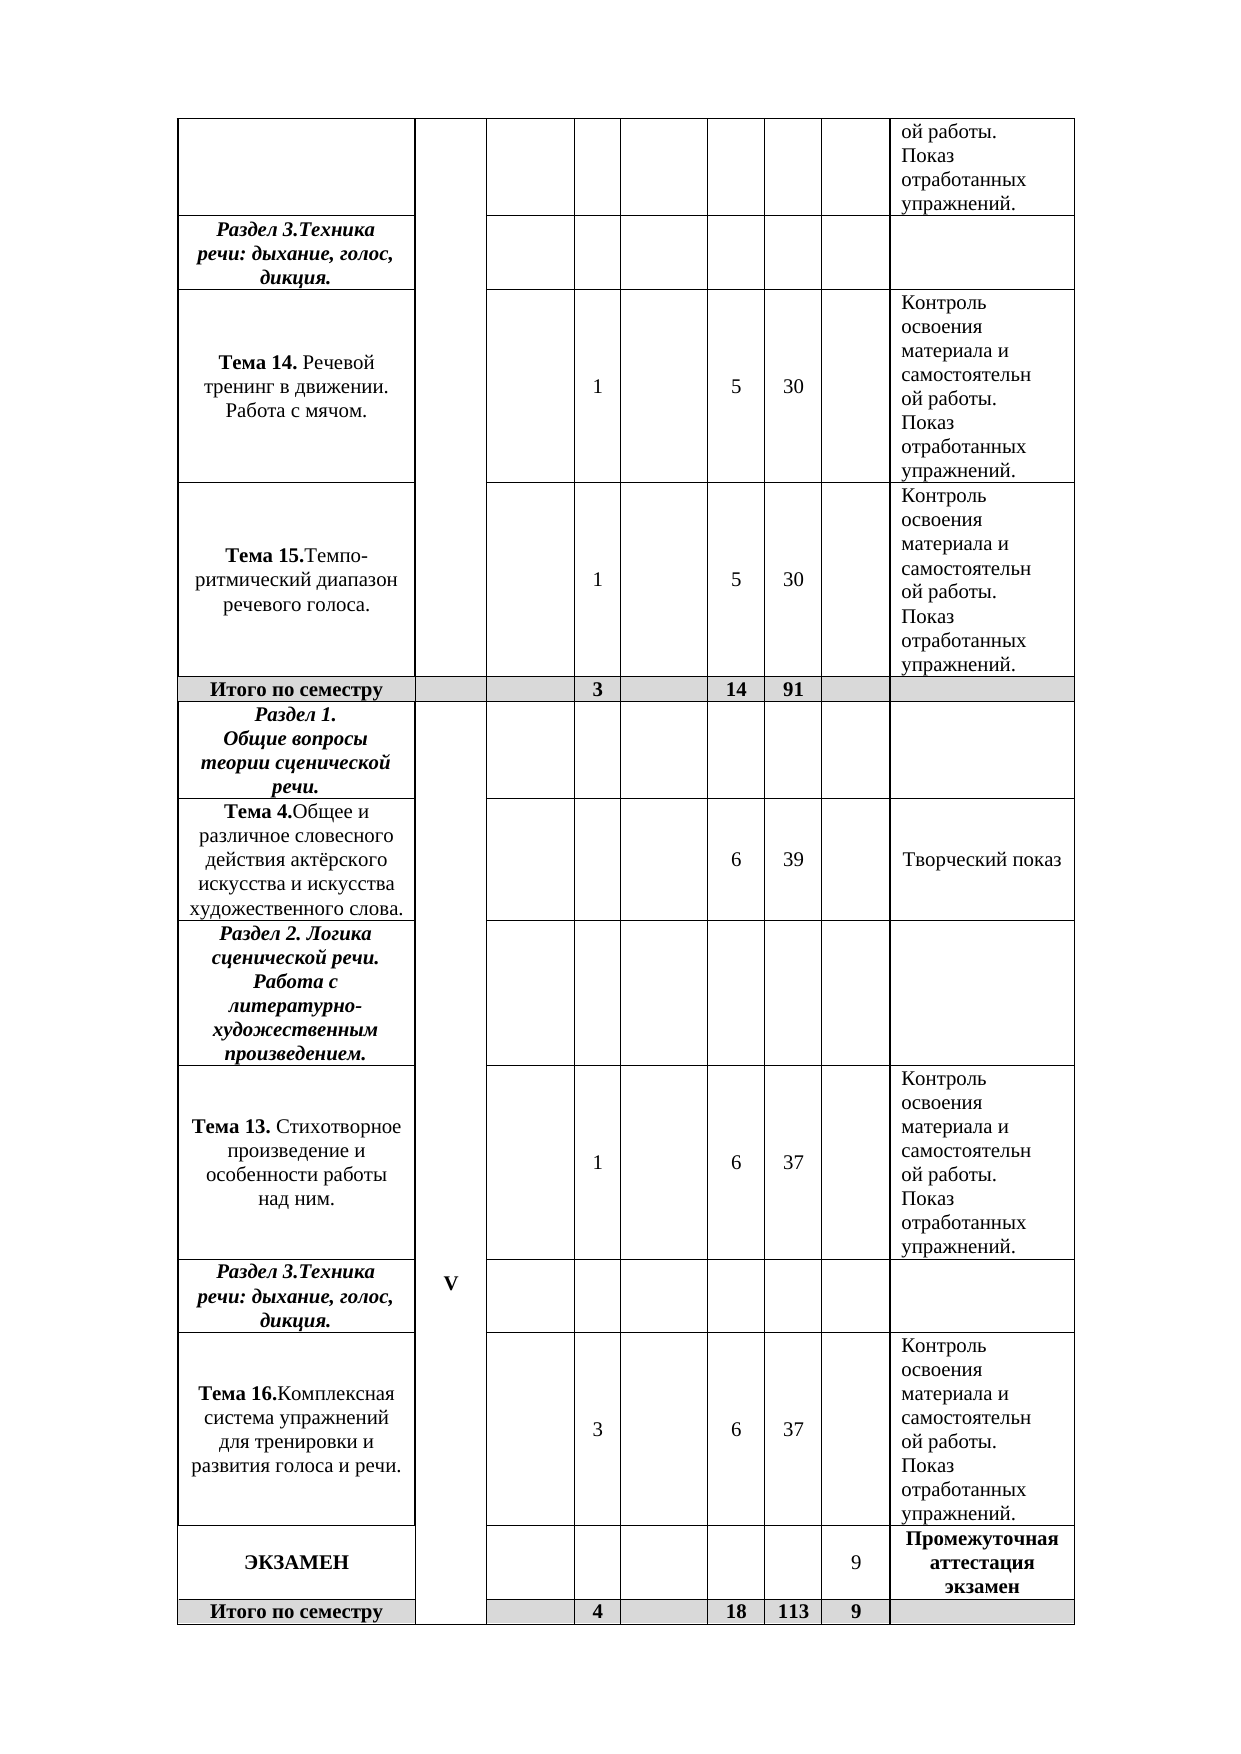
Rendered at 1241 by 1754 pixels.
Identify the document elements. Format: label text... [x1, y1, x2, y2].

table_cell ЭКЗАМЕН [178, 1526, 415, 1598]
table_cell [575, 1526, 620, 1598]
table_cell [822, 1260, 889, 1332]
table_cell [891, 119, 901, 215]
table_cell [487, 119, 574, 215]
table_cell 3 [575, 1333, 620, 1525]
table_cell [621, 677, 707, 701]
table_cell [621, 702, 707, 798]
table_cell [708, 1260, 764, 1332]
table_cell 113 [765, 1600, 821, 1623]
table_cell 5 [708, 290, 764, 482]
table_cell [891, 1600, 1074, 1623]
table_cell [891, 677, 1074, 701]
table_cell 1 [575, 119, 620, 215]
table_cell [621, 921, 707, 1065]
table_cell [575, 799, 620, 919]
table_cell [487, 1066, 574, 1258]
table_cell [822, 1333, 889, 1525]
table_cell Творческий показ [891, 799, 1074, 919]
table_cell [765, 216, 821, 289]
table_cell 9 [822, 1526, 889, 1598]
table_cell [621, 483, 707, 676]
table_cell [765, 702, 821, 798]
table_cell [765, 921, 821, 1065]
table_cell 5 [708, 483, 764, 676]
table_cell [575, 702, 620, 798]
table_cell 91 [765, 677, 821, 701]
table_cell Итого по семестру [178, 1599, 415, 1623]
table_cell Промежуточная аттестация экзамен [891, 1526, 1074, 1598]
table_cell [487, 921, 574, 1065]
table_cell [487, 290, 574, 482]
table_cell [765, 1260, 821, 1332]
table_cell [822, 677, 889, 701]
table_cell [487, 702, 574, 798]
table_cell 6 [708, 799, 764, 919]
table_cell 18 [708, 1600, 764, 1623]
table_cell 4 [708, 119, 764, 215]
table_cell Тема 13. Стихотворное произведение и особенности работы над ним. [179, 1066, 414, 1258]
table_cell [765, 1526, 821, 1598]
table_cell [822, 799, 889, 919]
table_cell [621, 290, 707, 482]
table_cell 1 [575, 1066, 620, 1258]
table_cell 31 [765, 119, 821, 215]
table_cell [891, 702, 1074, 798]
table_cell [708, 1526, 764, 1598]
table_cell [708, 921, 764, 1065]
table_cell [1063, 1333, 1074, 1525]
table_cell Тема 14. Речевой тренинг в движении. Работа с мячом. [179, 290, 414, 482]
table_cell 1 [575, 483, 620, 676]
table_cell Раздел 3.Техника речи: дыхание, голос, дикция. [179, 1260, 414, 1332]
table_cell [487, 483, 574, 676]
table_cell Раздел 3.Техника речи: дыхание, голос, дикция. [179, 216, 414, 289]
table_cell 9 [822, 1600, 889, 1623]
table_cell [621, 1526, 707, 1598]
table_cell [708, 702, 764, 798]
table_cell 39 [765, 799, 821, 919]
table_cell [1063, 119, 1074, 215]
table_cell 1 [575, 290, 620, 482]
table_cell [575, 921, 620, 1065]
table_cell [822, 1066, 889, 1258]
table_cell 4 [575, 1600, 620, 1623]
table_cell [621, 1066, 707, 1258]
table_cell [621, 1333, 707, 1525]
table_cell [822, 702, 889, 798]
table_cell [621, 1600, 707, 1623]
table_cell [487, 1333, 574, 1525]
table_cell 30 [765, 483, 821, 676]
table_cell Тема 16.Комплексная система упражнений для тренировки и развития голоса и речи. [179, 1333, 414, 1525]
table_cell [416, 677, 486, 701]
table_cell Раздел 1. Общие вопросы теории сценической речи. [179, 702, 414, 798]
table_cell [891, 1260, 1074, 1332]
table_cell [487, 677, 574, 701]
table_cell [708, 216, 764, 289]
table_cell Тема 15.Темпо-ритмический диапазон речевого голоса. [179, 483, 414, 676]
table_cell 6 [708, 1066, 764, 1258]
table_cell [822, 216, 889, 289]
table_cell 6 [708, 1333, 764, 1525]
table_cell 14 [708, 677, 764, 701]
table_cell [621, 799, 707, 919]
table_cell [621, 216, 707, 289]
table_cell Итого по семестру [178, 677, 415, 701]
table_cell [891, 921, 1074, 1065]
table_cell Тема 4.Общее и различное словесного действия актёрского искусства и искусства художественного слова. [179, 799, 414, 919]
table_cell [487, 216, 574, 289]
table_cell 30 [765, 290, 821, 482]
table_cell [822, 290, 889, 482]
table_cell [621, 1260, 707, 1332]
table_cell 3 [575, 677, 620, 701]
table_cell [822, 921, 889, 1065]
table_cell 37 [765, 1066, 821, 1258]
table_cell [575, 216, 620, 289]
table_cell Раздел 2. Логика сценической речи. Работа с литературно-художественным произведением. [179, 921, 414, 1065]
table_cell [487, 1526, 574, 1598]
table_cell [621, 119, 707, 215]
table_cell V [416, 702, 486, 1623]
table_cell [822, 483, 889, 676]
table_cell [575, 1260, 620, 1332]
table_cell [891, 216, 1074, 289]
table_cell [179, 119, 414, 215]
table_cell 37 [765, 1333, 821, 1525]
table_cell [487, 1600, 574, 1623]
table_cell [487, 1260, 574, 1332]
table_cell [822, 119, 889, 215]
table_cell [487, 799, 574, 919]
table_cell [891, 1333, 901, 1525]
